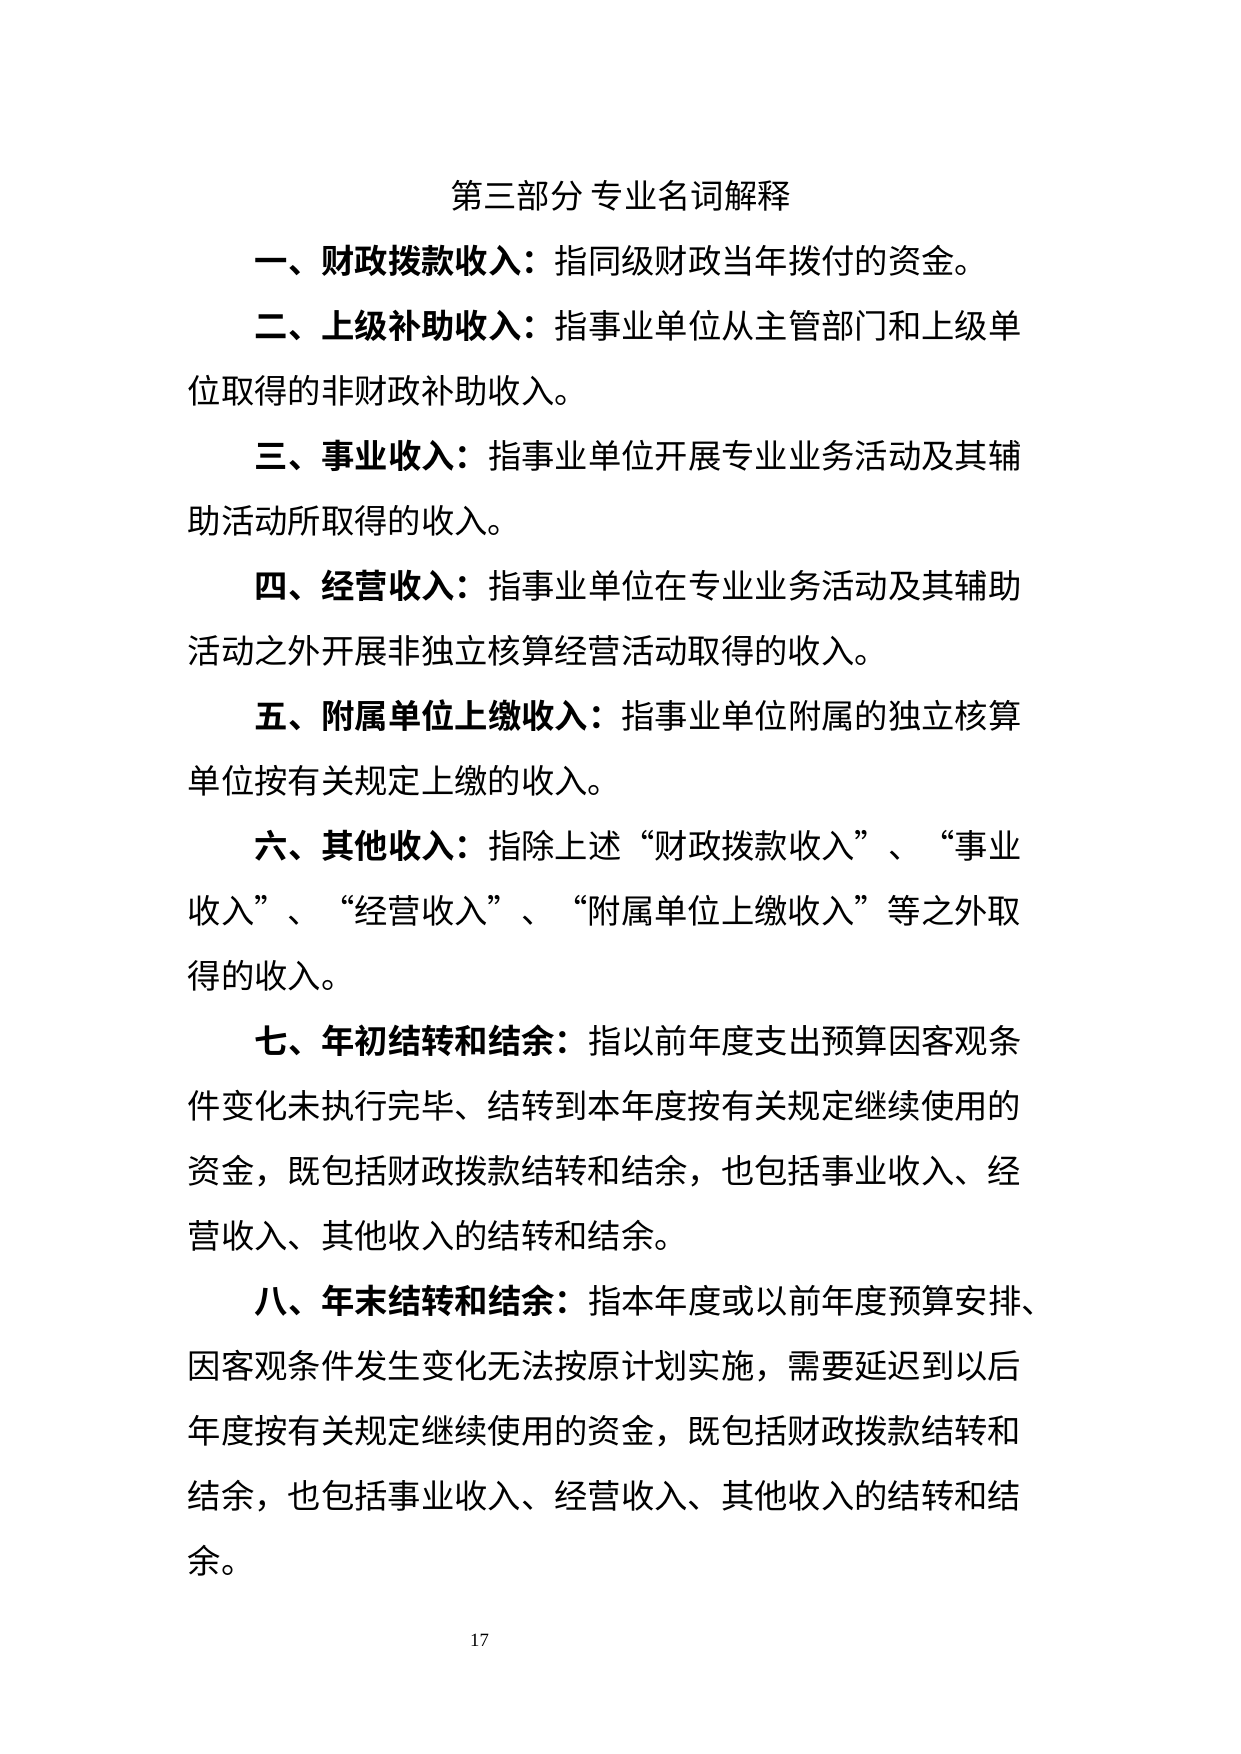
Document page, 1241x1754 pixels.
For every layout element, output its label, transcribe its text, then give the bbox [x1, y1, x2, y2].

text 第三部分 专业名词解释 [187, 162, 1053, 227]
text 二、上级补助收入：指事业单位从主管部门和上级单位取得的非财政补助收入。 [187, 292, 1053, 422]
text 三、事业收入：指事业单位开展专业业务活动及其辅助活动所取得的收入。 [187, 422, 1053, 552]
text 四、经营收入：指事业单位在专业业务活动及其辅助活动之外开展非独立核算经营活动取得的收入。 [187, 552, 1053, 682]
text 一、财政拨款收入：指同级财政当年拨付的资金。 [187, 227, 1053, 292]
text 六、其他收入：指除上述“财政拨款收入”、“事业收入”、“经营收入”、“附属单位上缴收入”等之外取得的收入。 [187, 812, 1053, 1007]
text 八、年末结转和结余：指本年度或以前年度预算安排、因客观条件发生变化无法按原计划实施，需要延迟到以后年度按有关规定继续使用的资金，既包括财政拨款结转和结余，也包括事业收入、经营收入、其他收入的结转和结余。 [187, 1267, 1053, 1592]
text 七、年初结转和结余：指以前年度支出预算因客观条件变化未执行完毕、结转到本年度按有关规定继续使用的资金，既包括财政拨款结转和结余，也包括事业收入、经营收入、其他收入的结转和结余。 [187, 1007, 1053, 1267]
text 五、附属单位上缴收入：指事业单位附属的独立核算单位按有关规定上缴的收入。 [187, 682, 1053, 812]
